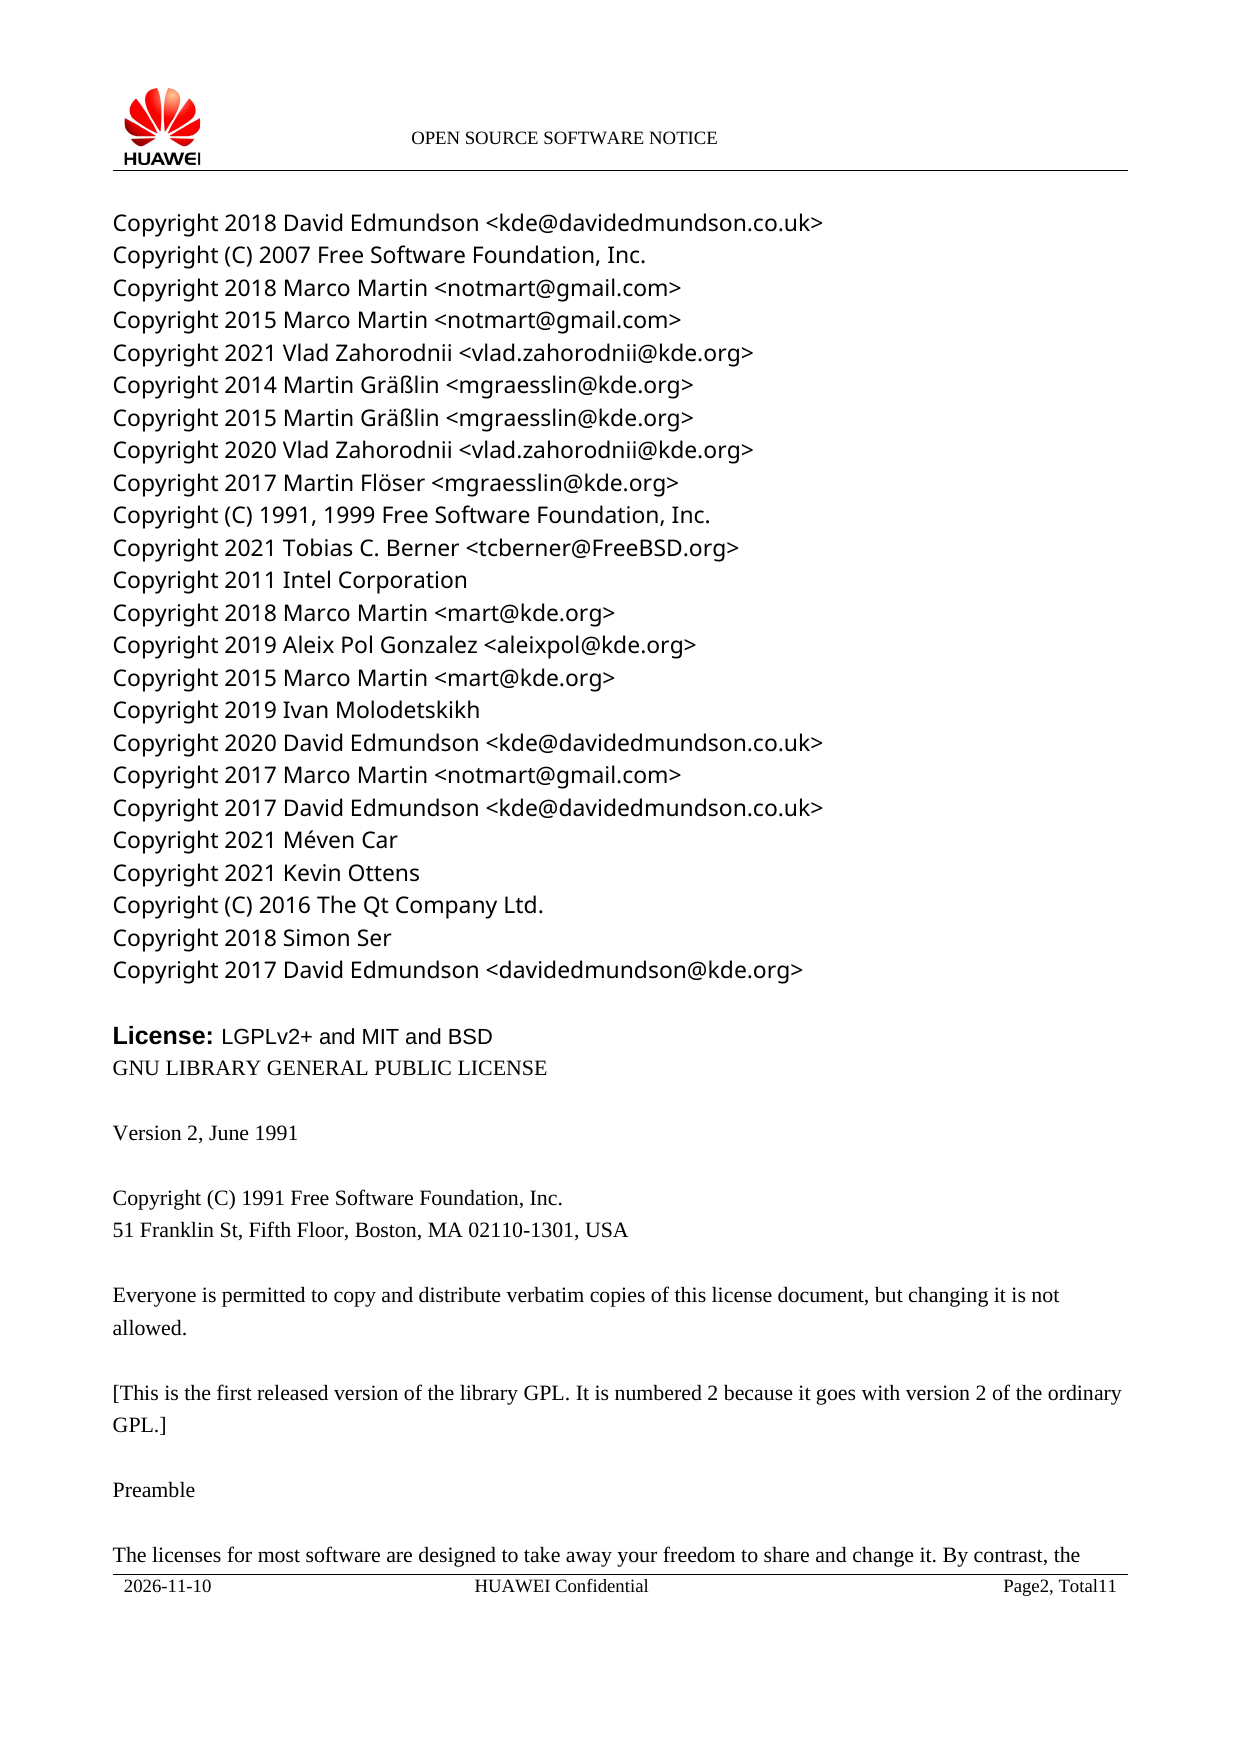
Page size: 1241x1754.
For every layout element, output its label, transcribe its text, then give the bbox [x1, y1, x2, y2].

text Copyright (C) 2016 The Qt Company Ltd. Copyright 2018 Simon Ser Copyright 2017 David Edmundson <davidedmundson@kde.org> [112, 889, 1128, 1019]
text License: LGPLv2+ and MIT and BSD [112, 1019, 1128, 1051]
picture [124, 88, 201, 165]
text Copyright 2021 Kevin Ottens [112, 856, 1128, 889]
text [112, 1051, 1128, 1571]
